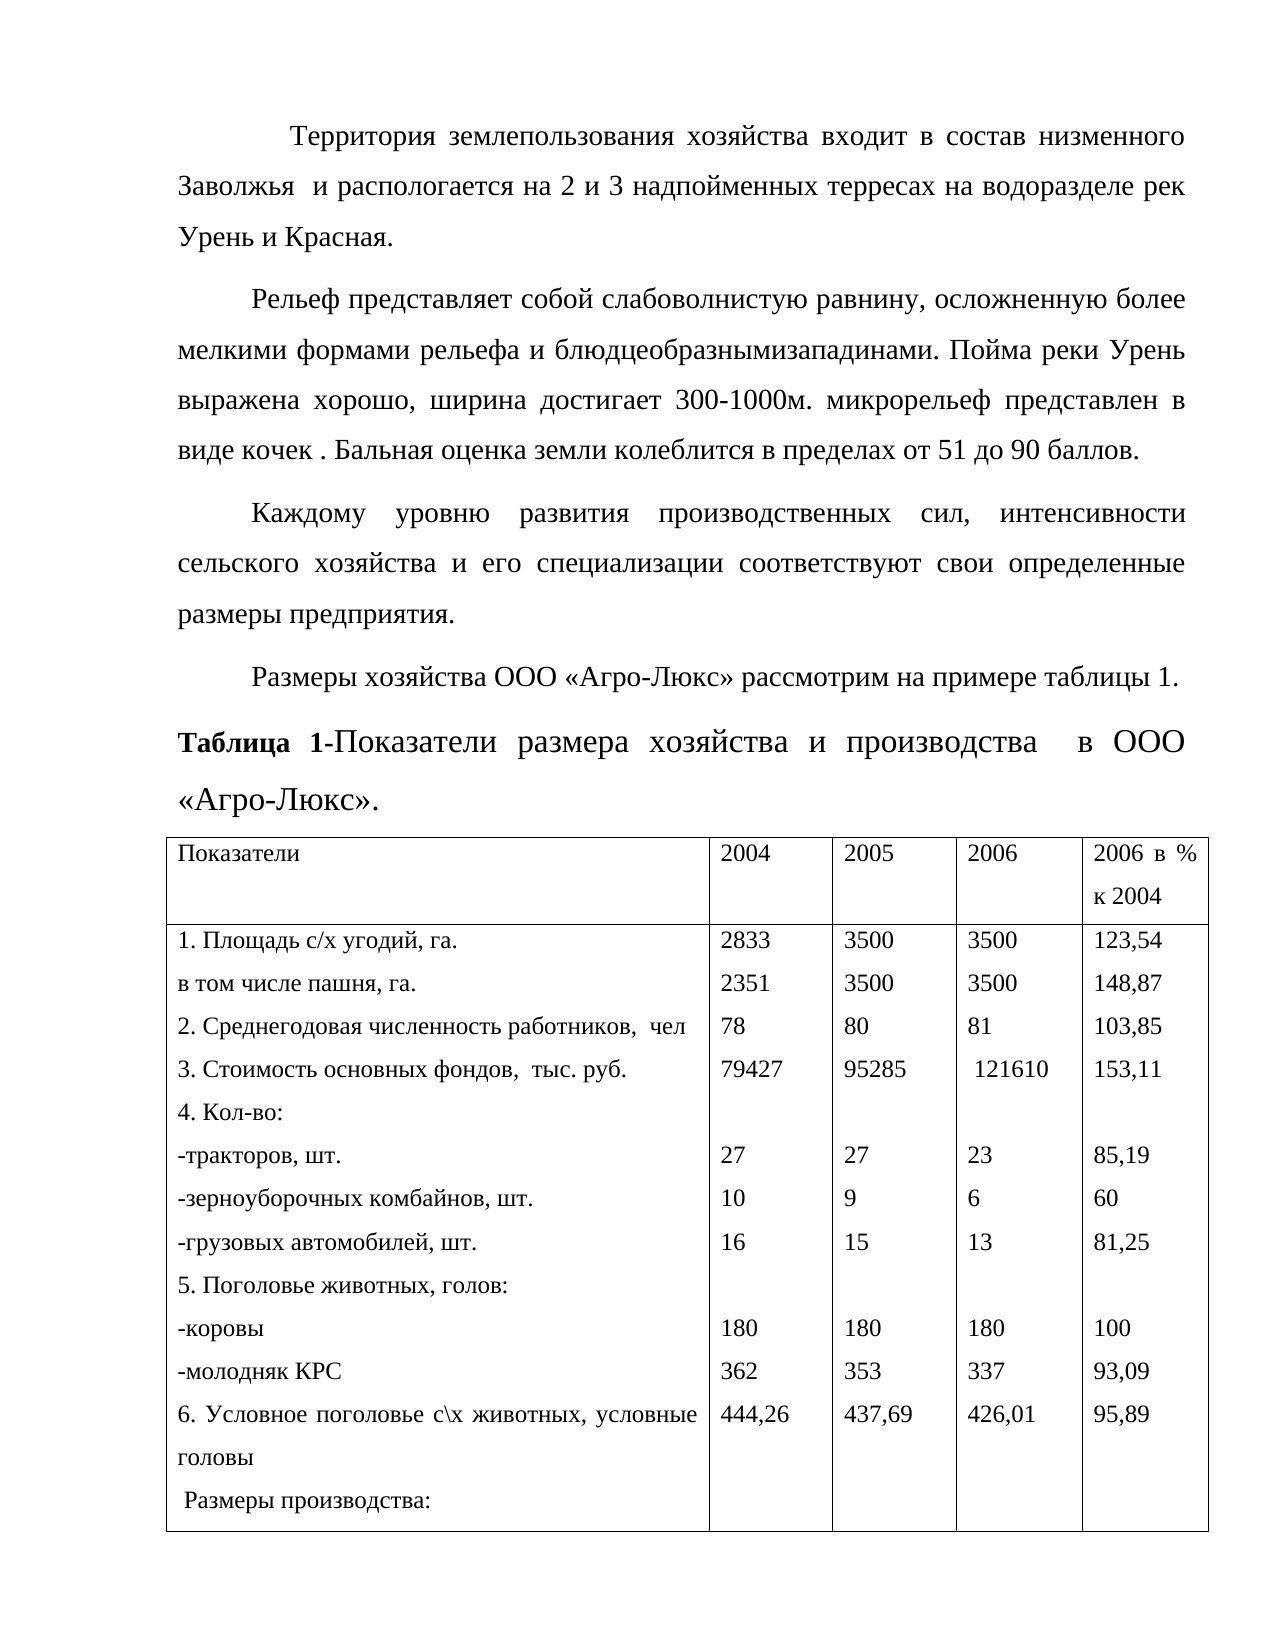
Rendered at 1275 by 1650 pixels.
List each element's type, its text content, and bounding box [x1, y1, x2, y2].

text Территория землепользования хозяйства входит в состав низменного Заволжья и распологается на 2 и 3 надпойменных терресах на водоразделе рек Урень и Красная. [177, 118, 1186, 252]
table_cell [1083, 925, 1208, 1531]
table_header Показатели [167, 838, 709, 924]
table_header 2006 в % к 2004 [1083, 838, 1208, 924]
table_header 2004 [710, 838, 832, 924]
text Размеры хозяйства ООО «Агро-Люкс» рассмотрим на примере таблицы 1. [177, 659, 1186, 692]
table_header 2005 [833, 838, 956, 924]
text Рельеф представляет собой слабоволнистую равнину, осложненную более мелкими формами рельефа и блюдцеобразнымизападинами. Пойма реки Урень выражена хорошо, ширина достигает 300-1000м. микрорельеф представлен в виде кочек . Бальная оценка земли колеблится в пределах от 51 до 90 баллов. [177, 282, 1186, 466]
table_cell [167, 925, 709, 1531]
table_header 2006 [957, 838, 1082, 924]
text Каждому уровню развития производственных сил, интенсивности сельского хозяйства и его специализации соответствуют свои определенные размеры предприятия. [177, 495, 1186, 629]
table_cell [710, 925, 832, 1531]
text Таблица 1-Показатели размера хозяйства и производства в ООО «Агро-Люкс». [177, 722, 1186, 817]
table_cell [833, 925, 956, 1531]
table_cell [957, 925, 1082, 1531]
